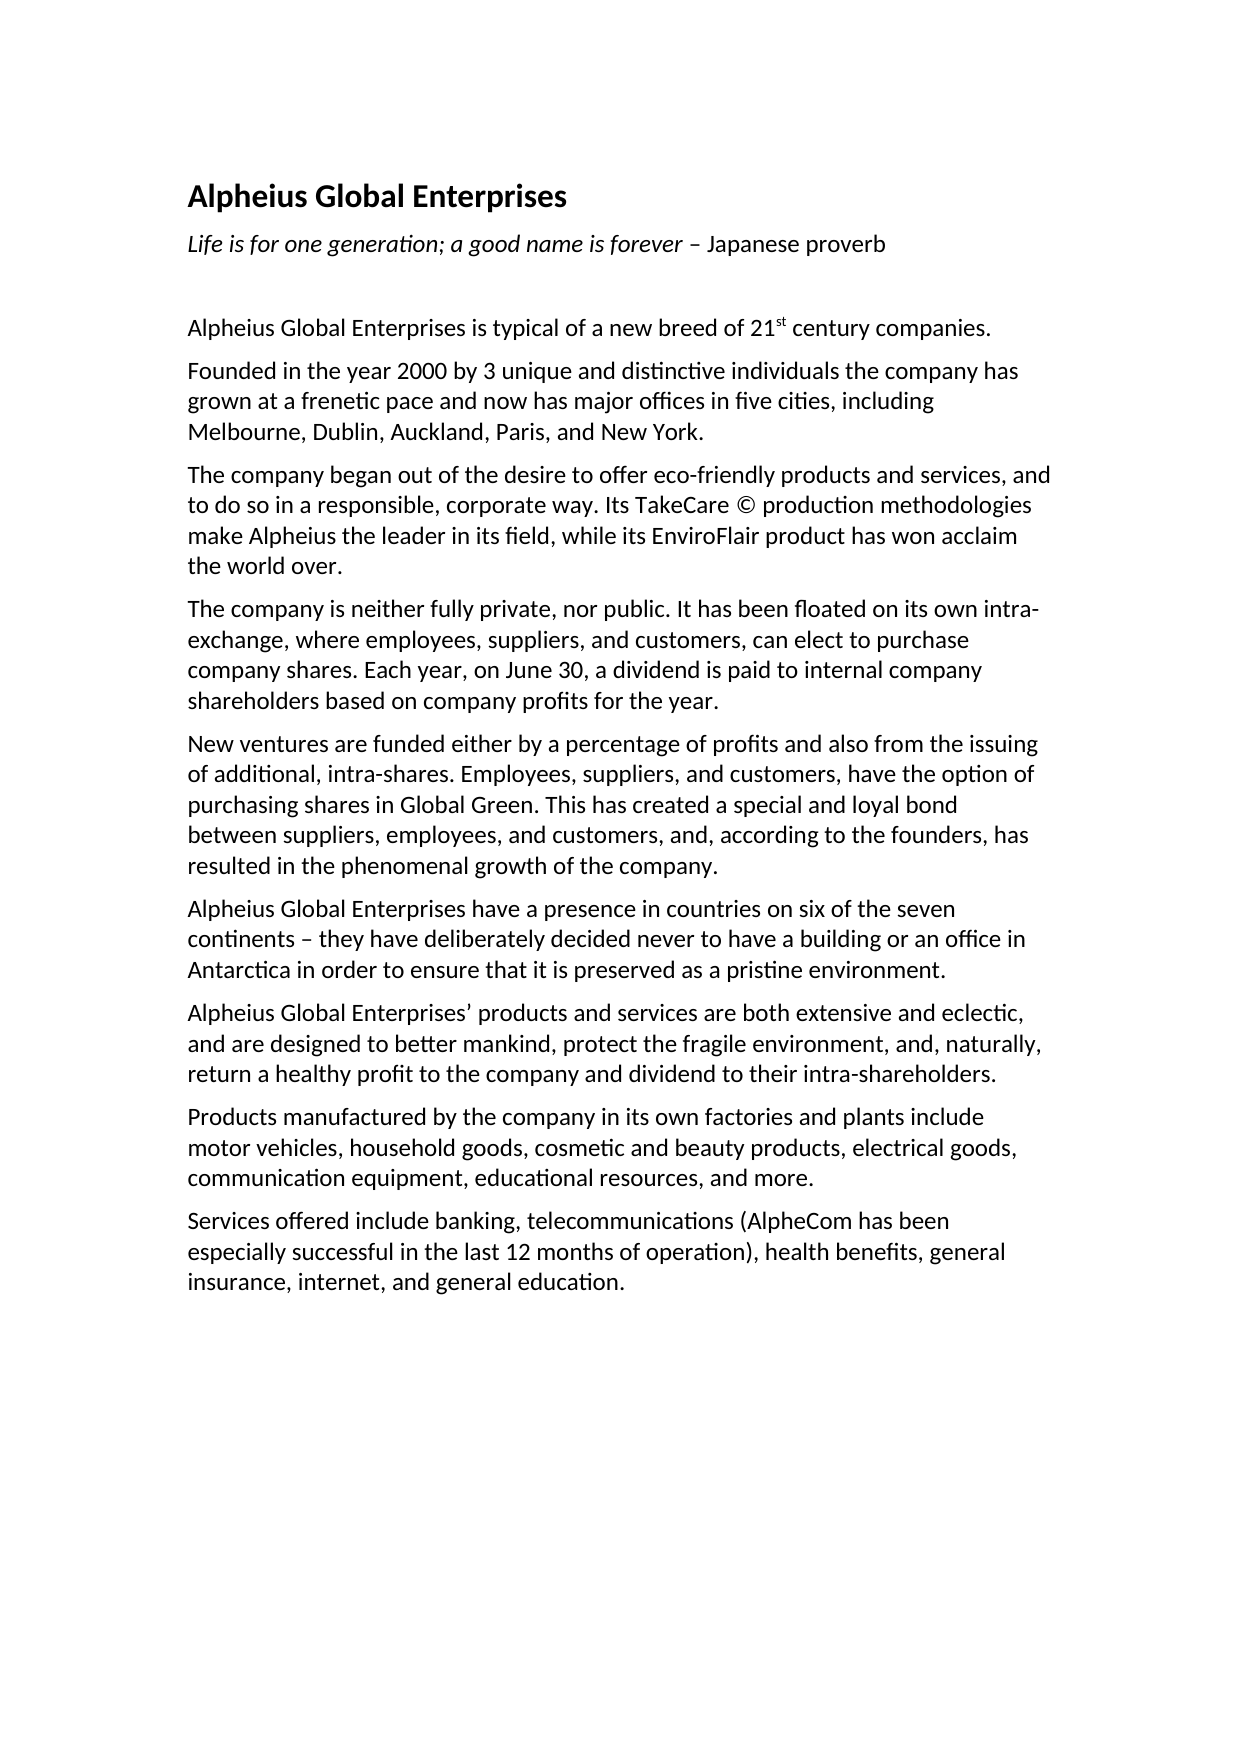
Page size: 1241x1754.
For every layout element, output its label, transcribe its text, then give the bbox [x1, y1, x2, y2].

text Services offered include banking, telecommunications (AlpheCom has been especially successful in the last 12 months of operation), health benefits, general insurance, internet, and general education. [187, 1205, 1053, 1297]
text New ventures are funded either by a percentage of profits and also from the issuing of additional, intra-shares. Employees, suppliers, and customers, have the option of purchasing shares in Global Green. This has created a special and loyal bond between suppliers, employees, and customers, and, according to the founders, has resulted in the phenomenal growth of the company. [187, 728, 1053, 881]
text Alpheius Global Enterprises [187, 175, 1053, 216]
text Life is for one generation; a good name is forever – Japanese proverb [187, 228, 1053, 259]
text Alpheius Global Enterprises have a presence in countries on six of the seven continents – they have deliberately decided never to have a building or an office in in order to ensure that it is preserved as a pristine environment. [187, 893, 1053, 985]
text Products manufactured by the company in its own factories and plants include motor vehicles, household goods, cosmetic and beauty products, electrical goods, communication equipment, educational resources, and more. [187, 1101, 1053, 1193]
text Founded in the year 2000 by 3 unique and distinctive individuals the company has grown at a frenetic pace and now has major offices in five cities, including , , , , and . [187, 355, 1053, 446]
text Alpheius Global Enterprises’ products and services are both extensive and eclectic, and are designed to better mankind, protect the fragile environment, and, naturally, return a healthy profit to the company and dividend to their intra-shareholders. [187, 997, 1053, 1089]
text The company is neither fully private, nor public. It has been floated on its own intra-exchange, where employees, suppliers, and customers, can elect to purchase company shares. Each year, on June 30, a dividend is paid to internal company shareholders based on company profits for the year. [187, 593, 1053, 716]
text The company began out of the desire to offer eco-friendly products and services, and to do so in a responsible, corporate way. Its TakeCare © production methodologies make Alpheius the leader in its field, while its EnviroFlair product has won acclaim the world over. [187, 459, 1053, 581]
text Alpheius Global Enterprises is typical of a new breed of 21st century companies. [187, 312, 1053, 342]
